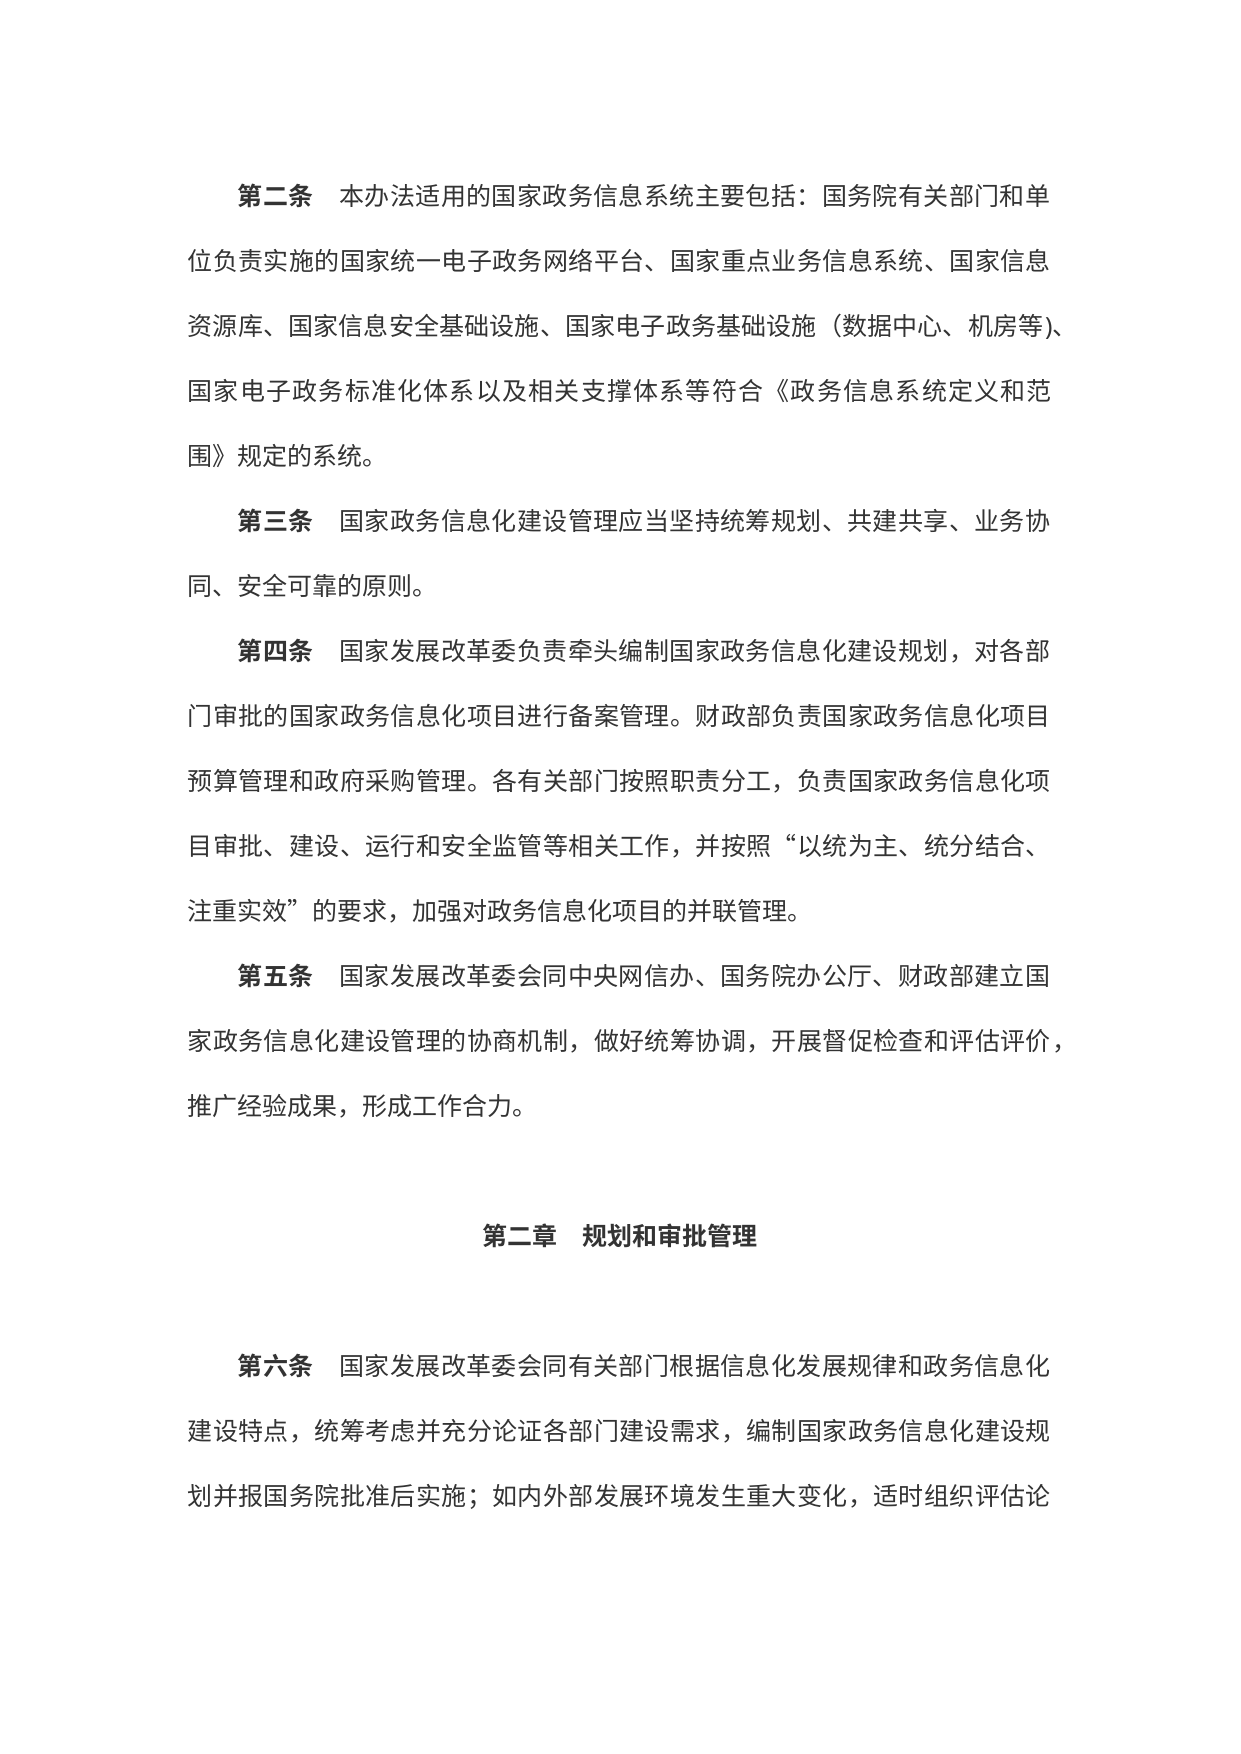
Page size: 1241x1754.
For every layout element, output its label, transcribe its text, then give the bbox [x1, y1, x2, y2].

text 第四条 国家发展改革委负责牵头编制国家政务信息化建设规划，对各部门审批的国家政务信息化项目进行备案管理。财政部负责国家政务信息化项目预算管理和政府采购管理。各有关部门按照职责分工，负责国家政务信息化项目审批、建设、运行和安全监管等相关工作，并按照“以统为主、统分结合、注重实效”的要求，加强对政务信息化项目的并联管理。 [187, 617, 1053, 942]
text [187, 1332, 1053, 1527]
text 第二章 规划和审批管理 [187, 1202, 1053, 1267]
text 第三条 国家政务信息化建设管理应当坚持统筹规划、共建共享、业务协同、安全可靠的原则。 [187, 487, 1053, 617]
text 第五条 国家发展改革委会同中央网信办、国务院办公厅、财政部建立国家政务信息化建设管理的协商机制，做好统筹协调，开展督促检查和评估评价，推广经验成果，形成工作合力。 [187, 942, 1053, 1137]
text 第二条 本办法适用的国家政务信息系统主要包括：国务院有关部门和单位负责实施的国家统一电子政务网络平台、国家重点业务信息系统、国家信息资源库、国家信息安全基础设施、国家电子政务基础设施（数据中心、机房等)、国家电子政务标准化体系以及相关支撑体系等符合《政务信息系统定义和范围》规定的系统。 [187, 162, 1053, 487]
